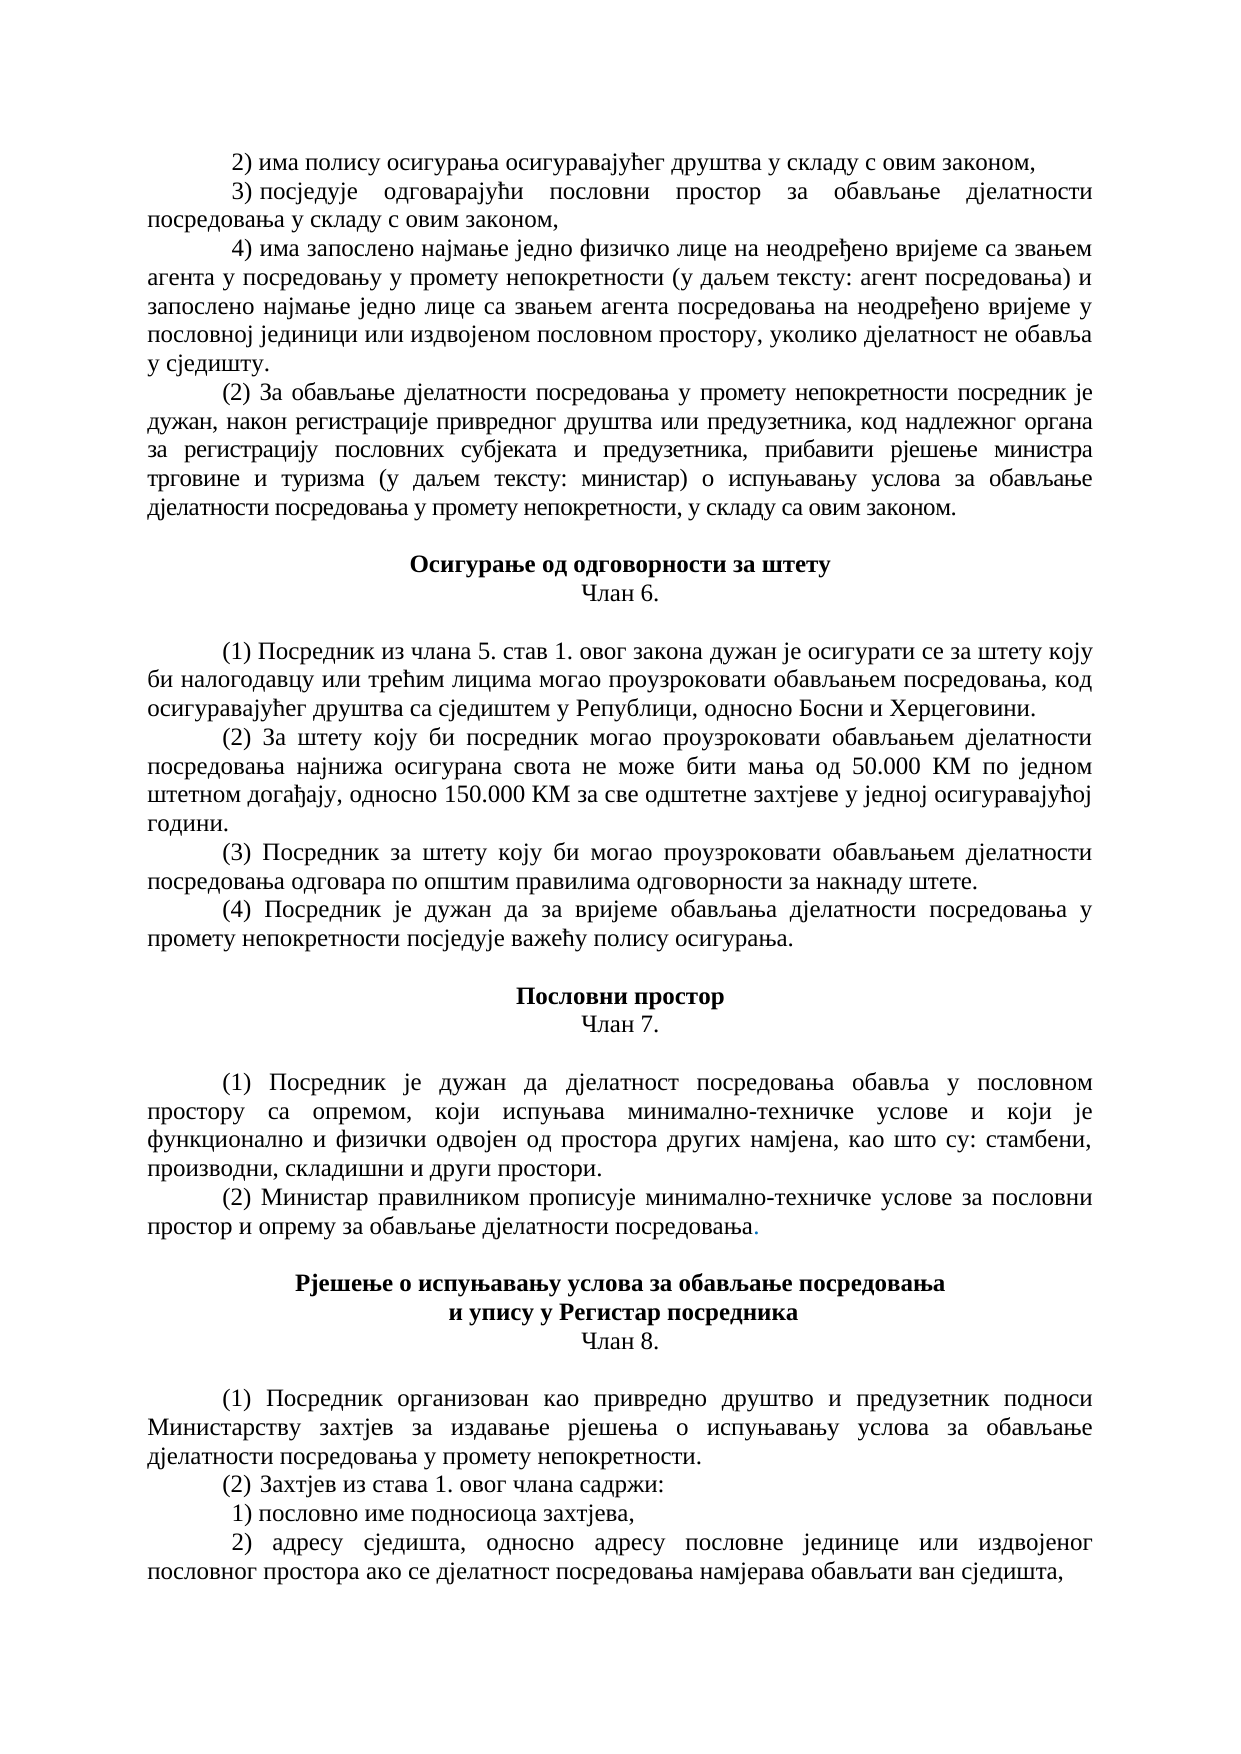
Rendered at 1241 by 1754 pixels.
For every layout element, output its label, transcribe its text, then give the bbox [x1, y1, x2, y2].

text (1) Посредник организован као привредно друштво и предузетник подноси Министарству захтјев за издавање рјешења о испуњавању услова за обављање дјелатности посредовања у промету непокретности. [147, 1383, 1093, 1469]
text Осигурање од одговорности за штету [147, 549, 1093, 578]
text 3) посједује одговарајући пословни простор за обављање дјелатности посредовања у складу с овим законом, [147, 176, 1093, 233]
text 4) има запослено најмање једно физичко лице на неодређено вријеме са звањем агента у посредовању у промету непокретности (у даљем тексту: агент посредовања) и запослено најмање једно лице са звањем агента посредовања на неодређено вријеме у пословној јединици или издвојеном пословном простору, уколико дјелатност не обавља у сједишту. [147, 233, 1093, 377]
list Захтјев из става 1. овог члана садржи: [147, 1469, 1093, 1498]
text Рјешење о испуњавању услова за обављање посредовања [147, 1268, 1093, 1297]
text Пословни простор Члан 7. [147, 981, 1093, 1038]
text (4) Посредник је дужан да за вријеме обављања дјелатности посредовања у промету непокретности посједује важећу полису осигурања. [147, 894, 1093, 952]
text 2) адресу сједишта, односно адресу пословне јединице или издвојеног пословног простора ако се дјелатност посредовања намјерава обављати ван сједишта, [147, 1527, 1093, 1584]
text (1) Посредник је дужан да дјелатност посредовања обавља у пословном простору са опремом, који испуњава минимално-техничке услове и који је функционално и физички одвојен од простора других намјена, као што су: стамбени, производни, складишни и други простори. [147, 1067, 1093, 1182]
text (2) За обављање дјелатности посредовања у промету непокретности посредник је дужан, након регистрације привредног друштва или предузетника, код надлежног органа за регистрацију пословних субјеката и предузетника, прибавити рјешење министра трговине и туризма (у даљем тексту: министар) о испуњавању услова за обављање дјелатности посредовања у промету непокретности, у складу са овим законом. [147, 377, 1093, 521]
text Члан 6. [147, 578, 1093, 607]
text 1) пословно име подносиоца захтјева, [147, 1498, 1093, 1527]
text Члан 8. [147, 1326, 1093, 1354]
text (2) За штету коју би посредник могао проузроковати обављањем дјелатности посредовања најнижа осигурана свота не може бити мања од 50.000 КМ по једном штетном догађају, односно 150.000 КМ за све одштетне захтјеве у једној осигуравајућој години. [147, 722, 1093, 837]
text (2) Министар правилником прописује минимално-техничке услове за пословни простор и опрему за обављање дјелатности посредовања. [147, 1182, 1093, 1239]
text (1) Посредник из члана 5. став 1. овог закона дужан је осигурати се за штету коју би налогодавцу или трећим лицима могао проузроковати обављањем посредовања, код осигуравајућег друштва са сједиштем у Републици, односно Босни и Херцеговини. [147, 636, 1093, 722]
text (3) Посредник за штету коју би могао проузроковати обављањем дјелатности посредовања одговара по општим правилима одговорности за накнаду штете. [147, 837, 1093, 894]
text и упису у Регистар посредника [147, 1297, 1093, 1326]
text 2) има полису осигурања осигуравајућег друштва у складу с овим законом, [147, 147, 1093, 176]
